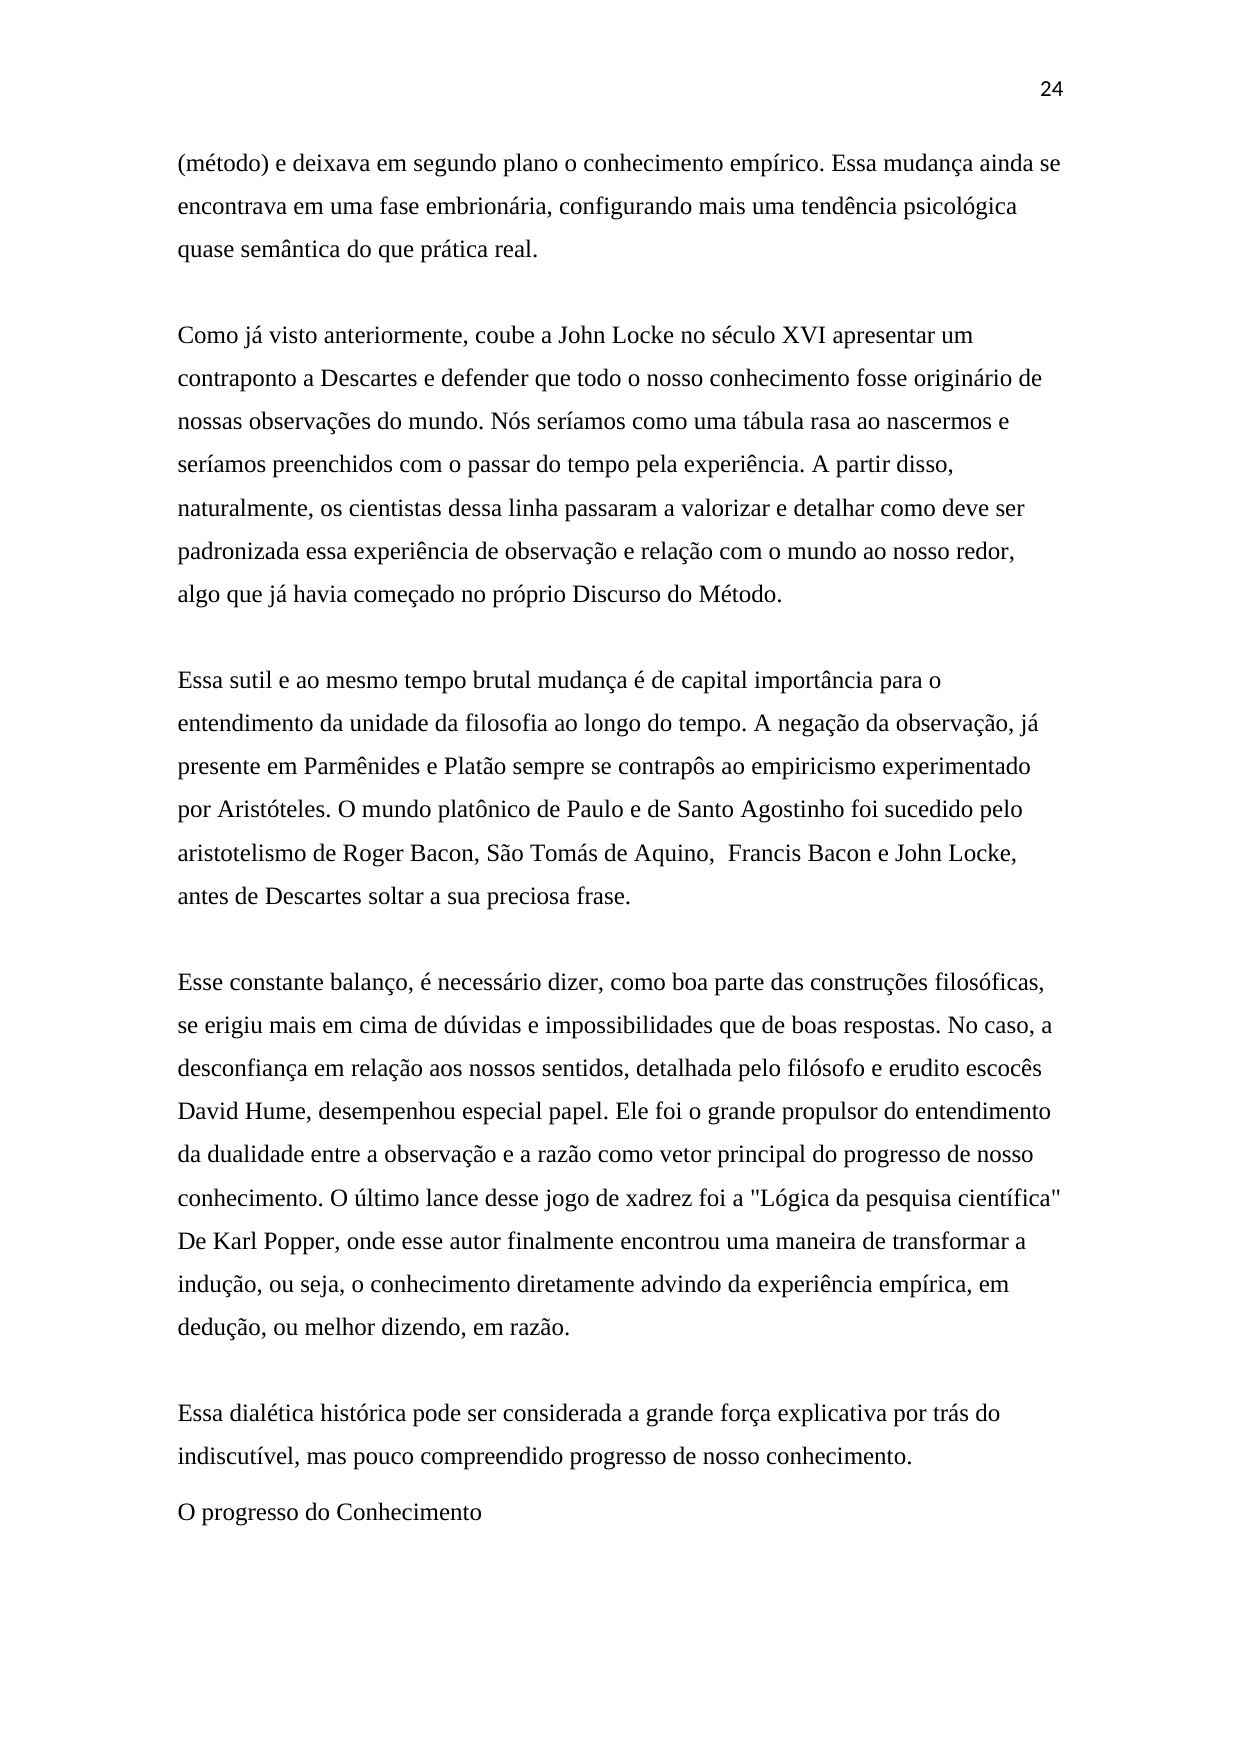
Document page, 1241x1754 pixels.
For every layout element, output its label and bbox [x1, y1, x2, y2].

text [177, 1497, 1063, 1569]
text [177, 148, 1063, 1470]
